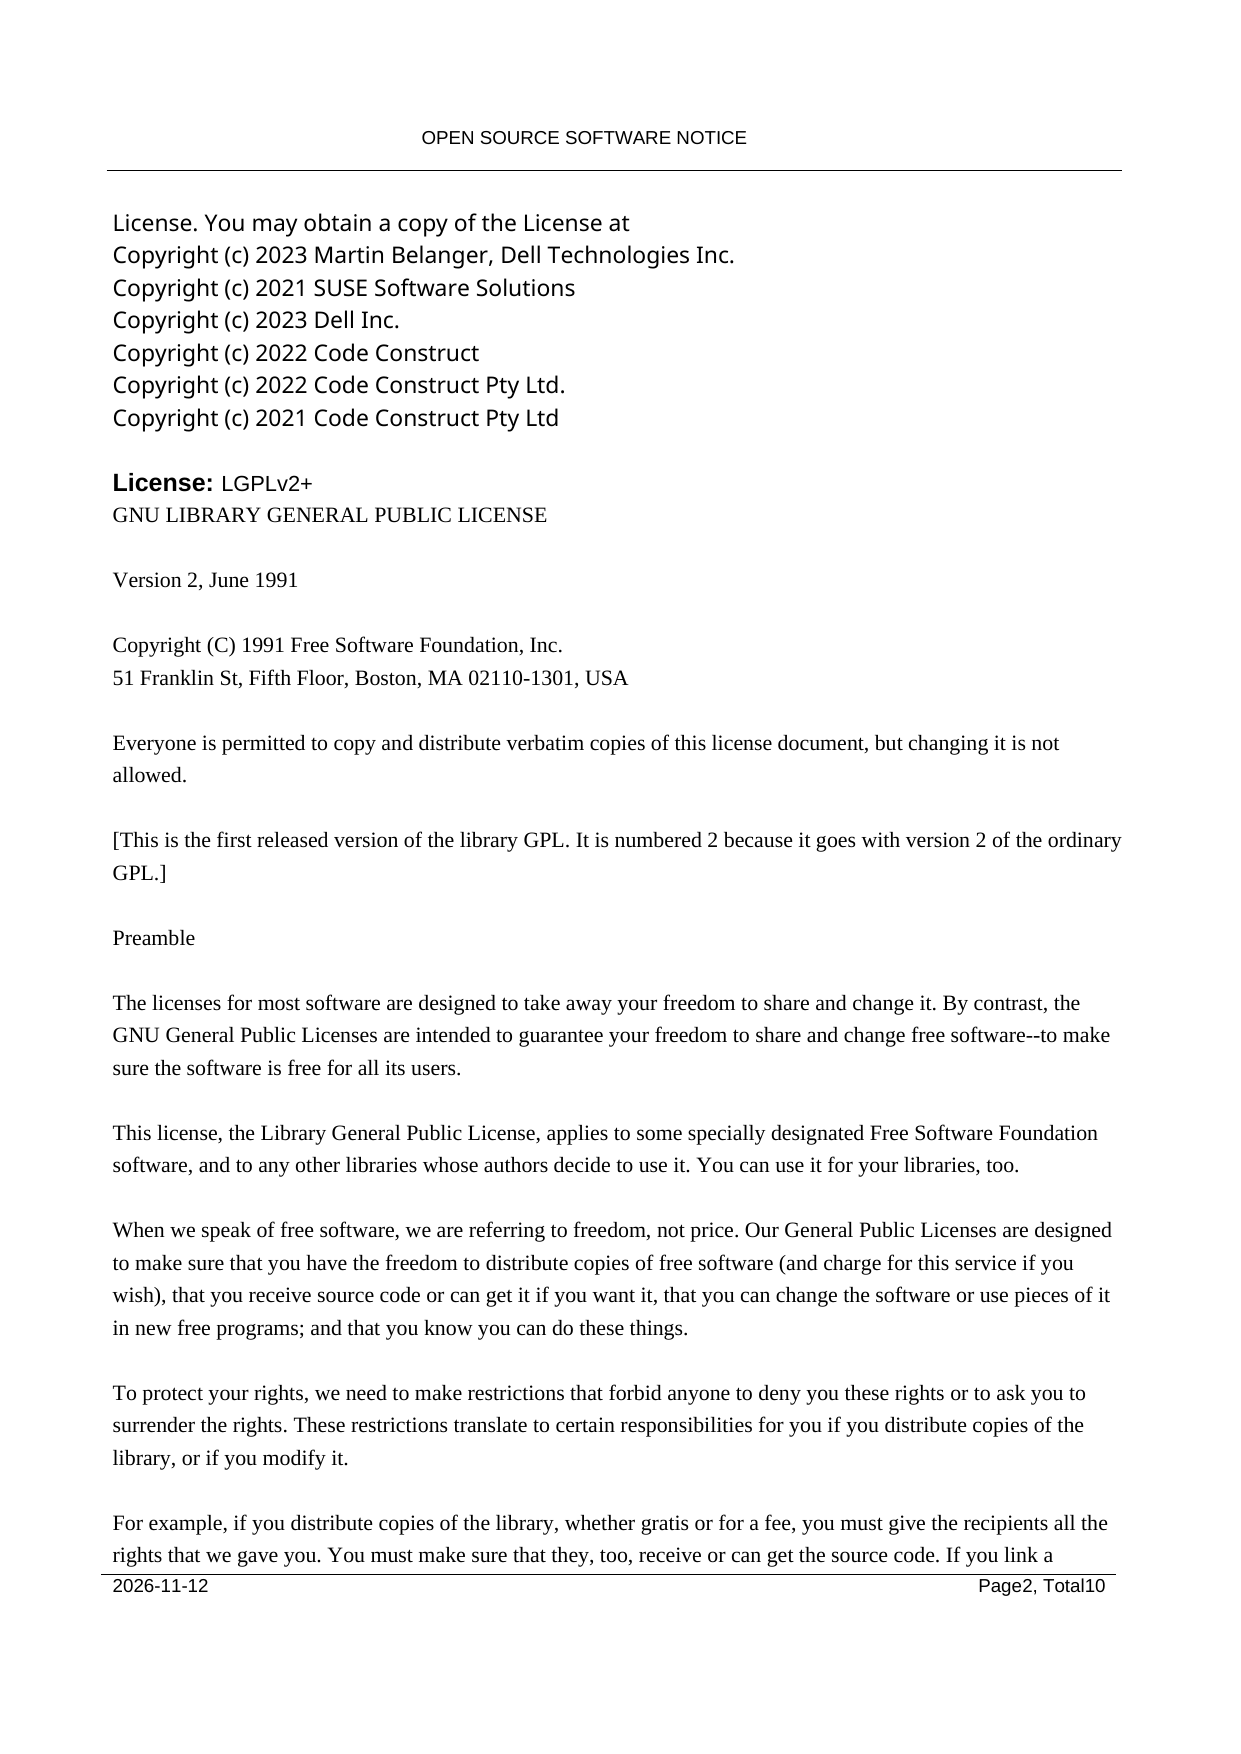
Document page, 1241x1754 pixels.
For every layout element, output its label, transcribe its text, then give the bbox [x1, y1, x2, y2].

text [112, 499, 1128, 1571]
text License: LGPLv2+ [112, 466, 1128, 499]
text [112, 206, 1128, 466]
